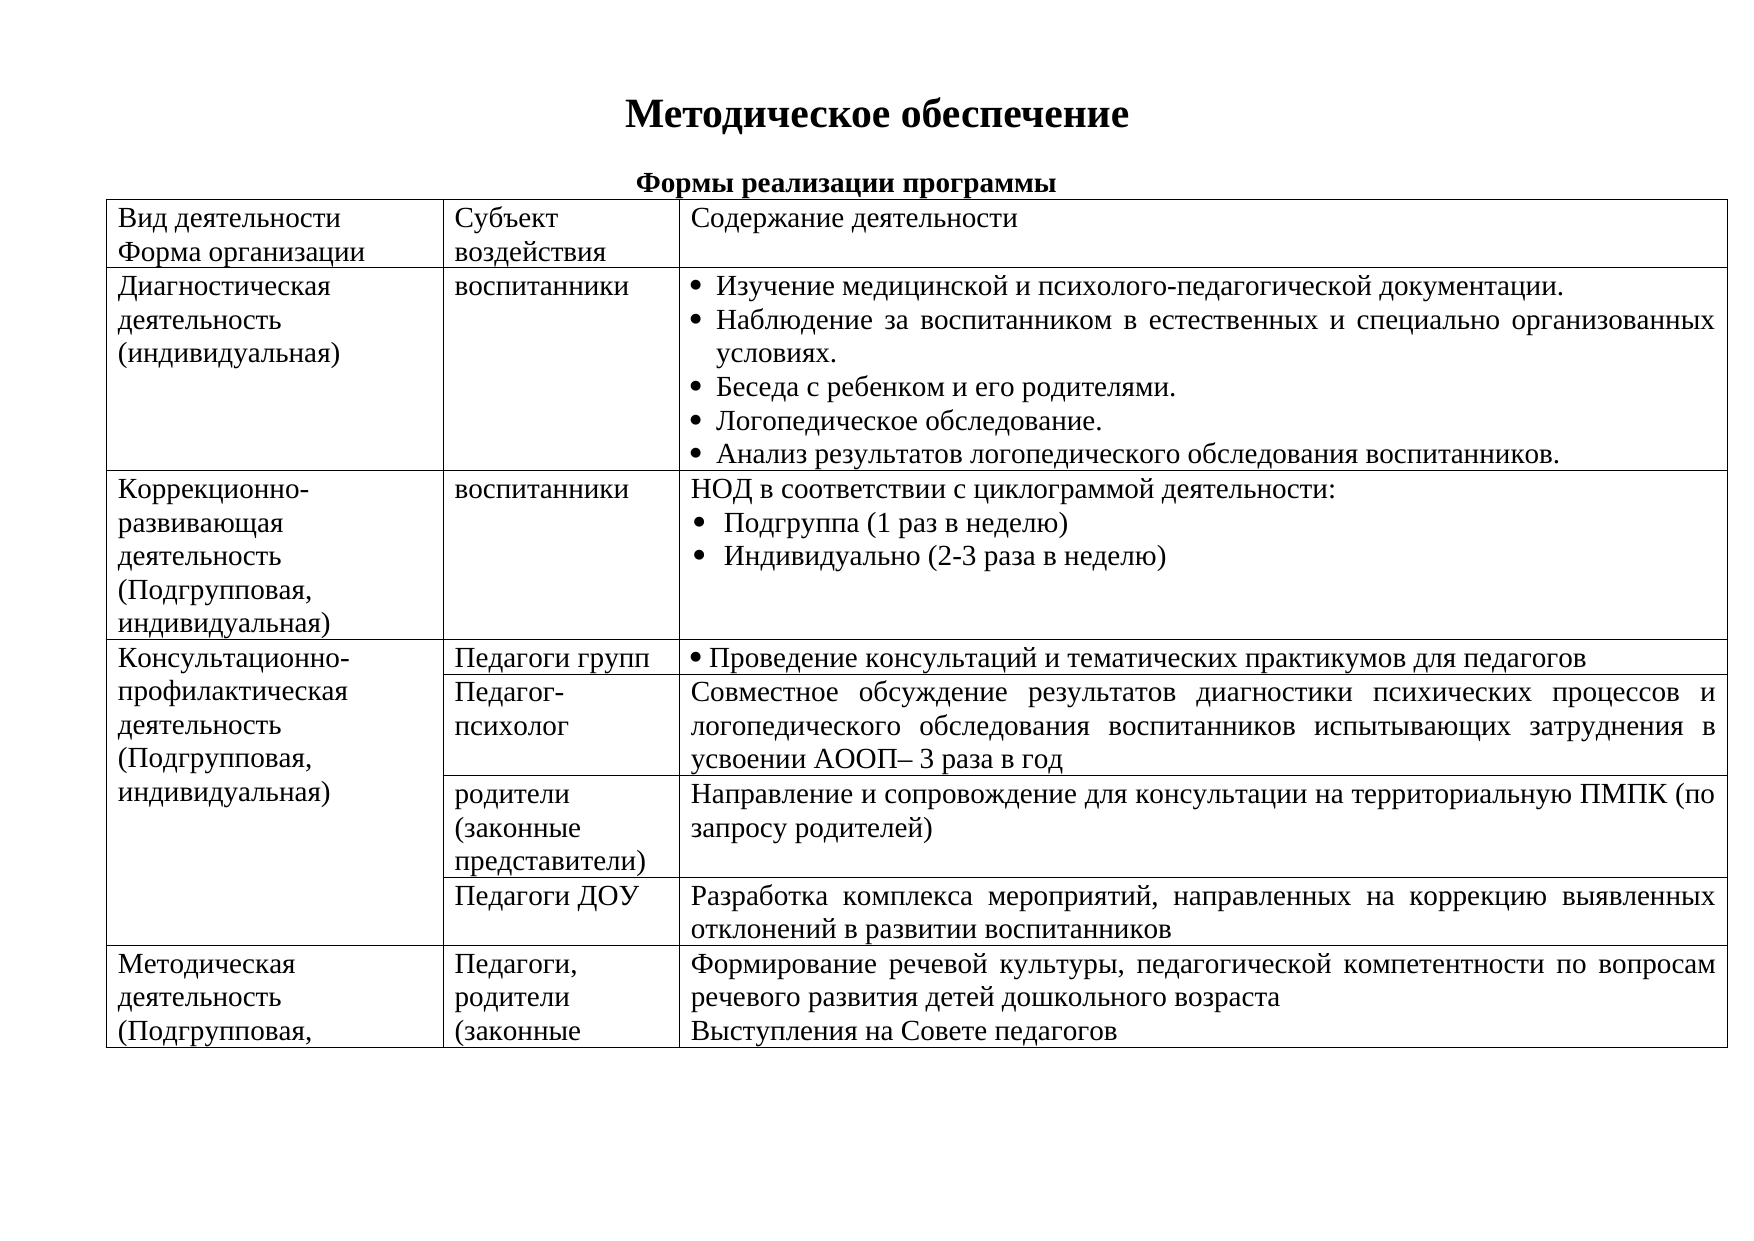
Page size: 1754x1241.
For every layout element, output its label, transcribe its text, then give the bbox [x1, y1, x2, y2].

table_cell Изучение медицинской и психолого-педагогической документации. Наблюдение за воспитанником в естественных и специально организованных условиях. Беседа с ребенком и его родителями. Логопедическое обследование. Анализ результатов логопедического обследования воспитанников. [680, 268, 1727, 470]
table_cell Педагог-психолог [444, 675, 679, 775]
table_cell воспитанники [444, 471, 679, 639]
table_cell Совместное обсуждение результатов диагностики психических процессов и логопедического обследования воспитанников испытывающих затруднения в усвоении АООП– 3 раза в год [680, 675, 1727, 775]
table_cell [680, 946, 1727, 1047]
table_cell Коррекционно-развивающая деятельность (Подгрупповая, индивидуальная) [107, 471, 443, 639]
table_cell Педагоги ДОУ [444, 878, 679, 945]
table_header Вид деятельности Форма организации [107, 200, 443, 267]
table_cell Разработка комплекса мероприятий, направленных на коррекцию выявленных отклонений в развитии воспитанников [680, 878, 1727, 945]
table_cell Направление и сопровождение для консультации на территориальную ПМПК (по запросу родителей) [680, 776, 1727, 877]
table_cell воспитанники [444, 268, 679, 470]
text Формы реализации программы [93, 166, 1599, 199]
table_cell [107, 946, 443, 1047]
table_cell Проведение консультаций и тематических практикумов для педагогов [680, 640, 1727, 673]
text Методическое обеспечение [118, 88, 1636, 136]
table_header Субъект воздействия [444, 200, 679, 267]
table_cell Диагностическая деятельность (индивидуальная) [107, 268, 443, 470]
table_cell Педагоги групп [444, 640, 679, 673]
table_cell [444, 946, 679, 1047]
table_cell Консультационно-профилактическая деятельность (Подгрупповая, индивидуальная) [107, 640, 443, 945]
table_cell родители (законные представители) [444, 776, 679, 877]
table_cell НОД в соответствии с циклограммой деятельности: Подгруппа (1 раз в неделю) Индивидуально (2-3 раза в неделю) [680, 471, 1727, 639]
table_header Содержание деятельности [680, 200, 1727, 267]
